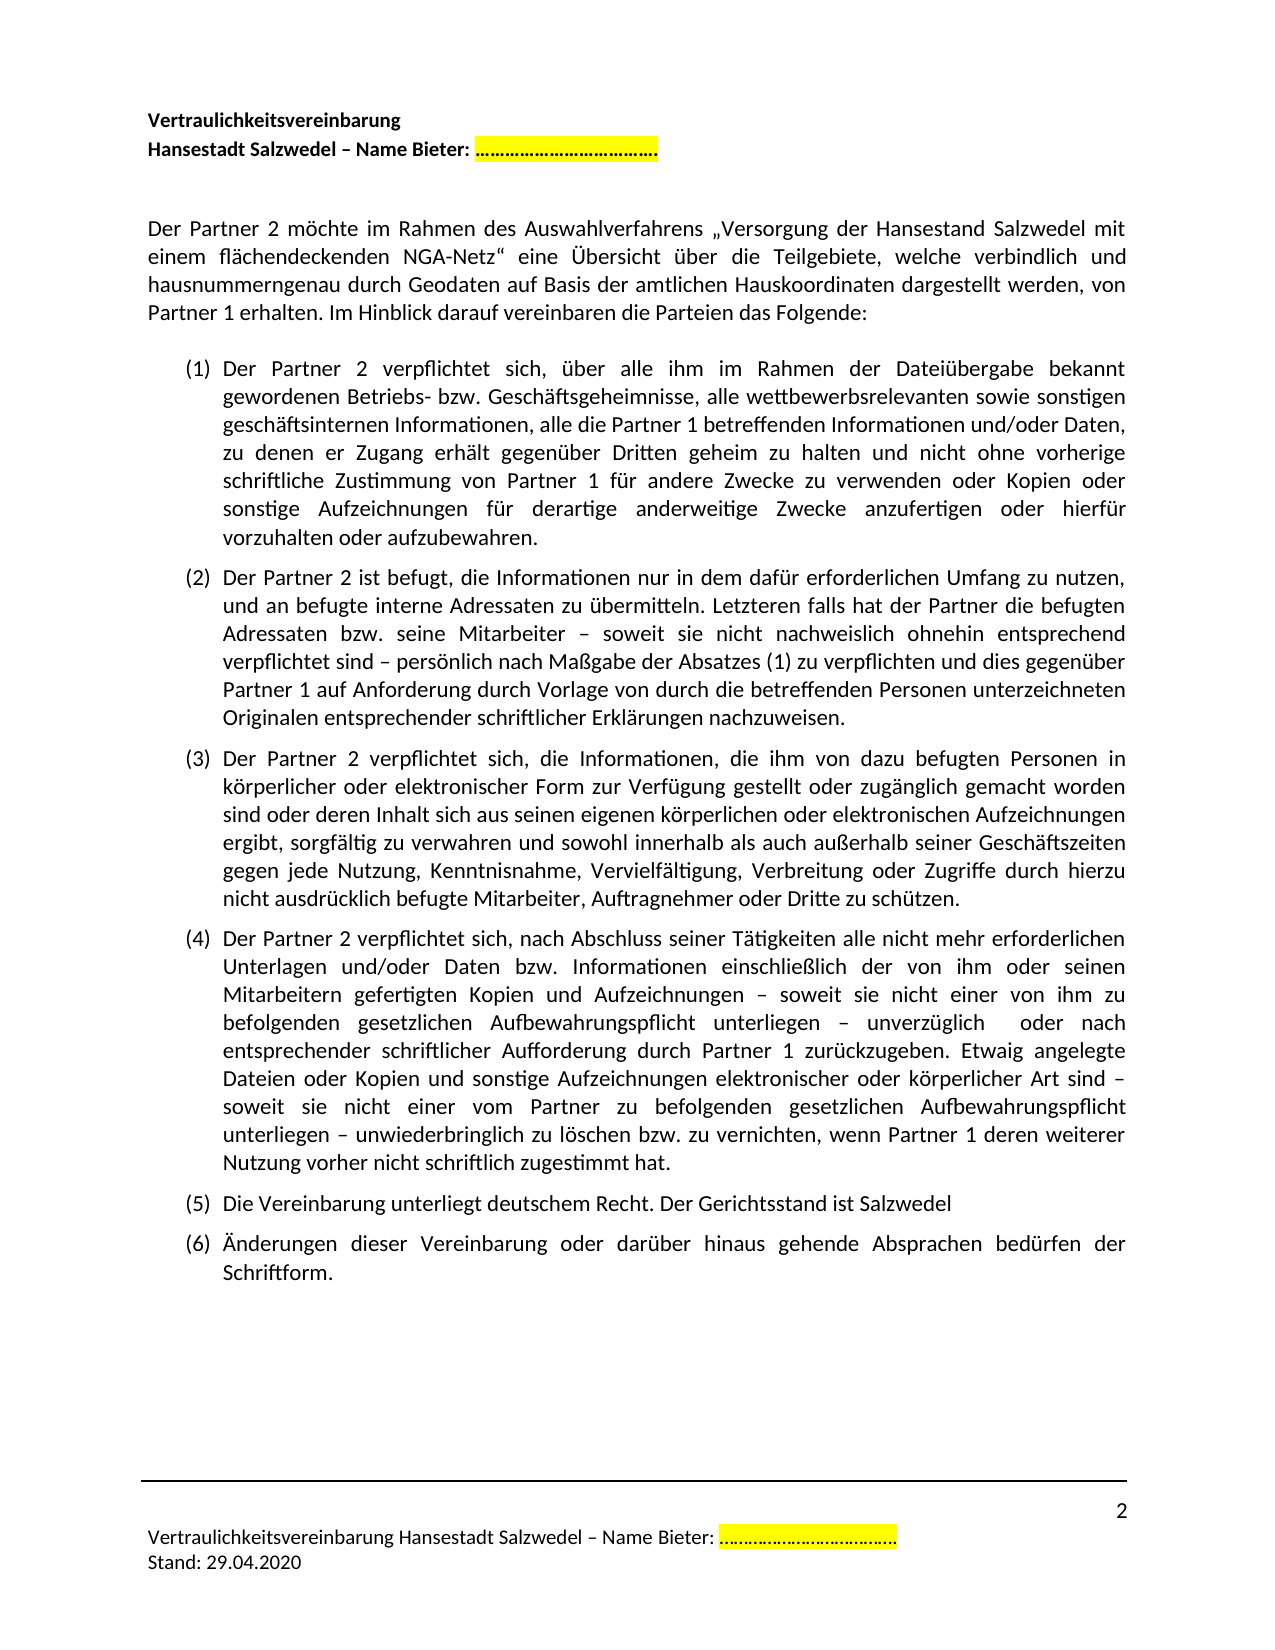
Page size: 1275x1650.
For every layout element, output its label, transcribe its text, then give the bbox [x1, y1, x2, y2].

list Der Partner 2 ist befugt, die Informationen nur in dem dafür erforderlichen Umfang zu nutzen, und an befugte interne Adressaten zu übermitteln. Letzteren falls hat der Partner die befugten Adressaten bzw. seine Mitarbeiter – soweit sie nicht nachweislich ohnehin entsprechend verpflichtet sind – persönlich nach Maßgabe der Absatzes (1) zu verpflichten und dies gegenüber Partner 1 auf Anforderung durch Vorlage von durch die betreffenden Personen unterzeichneten Originalen entsprechender schriftlicher Erklärungen nachzuweisen. [185, 563, 1127, 731]
text Der Partner 2 möchte im Rahmen des Auswahlverfahrens „Versorgung der Hansestand Salzwedel mit einem flächendeckenden NGA-Netz“ eine Übersicht über die Teilgebiete, welche verbindlich und hausnummerngenau durch Geodaten auf Basis der amtlichen Hauskoordinaten dargestellt werden, von Partner 1 erhalten. Im Hinblick darauf vereinbaren die Parteien das Folgende: [148, 214, 1127, 326]
list Änderungen dieser Vereinbarung oder darüber hinaus gehende Absprachen bedürfen der Schriftform. [185, 1229, 1127, 1286]
list Der Partner 2 verpflichtet sich, über alle ihm im Rahmen der Dateiübergabe bekannt gewordenen Betriebs- bzw. Geschäftsgeheimnisse, alle wettbewerbsrelevanten sowie sonstigen geschäftsinternen Informationen, alle die Partner 1 betreffenden Informationen und/oder Daten, zu denen er Zugang erhält gegenüber Dritten geheim zu halten und nicht ohne vorherige schriftliche Zustimmung von Partner 1 für andere Zwecke zu verwenden oder Kopien oder sonstige Aufzeichnungen für derartige anderweitige Zwecke anzufertigen oder hierfür vorzuhalten oder aufzubewahren. [185, 354, 1127, 551]
list Der Partner 2 verpflichtet sich, die Informationen, die ihm von dazu befugten Personen in körperlicher oder elektronischer Form zur Verfügung gestellt oder zugänglich gemacht worden sind oder deren Inhalt sich aus seinen eigenen körperlichen oder elektronischen Aufzeichnungen ergibt, sorgfältig zu verwahren und sowohl innerhalb als auch außerhalb seiner Geschäftszeiten gegen jede Nutzung, Kenntnisnahme, Vervielfältigung, Verbreitung oder Zugriffe durch hierzu nicht ausdrücklich befugte Mitarbeiter, Auftragnehmer oder Dritte zu schützen. [185, 744, 1127, 912]
list Die Vereinbarung unterliegt deutschem Recht. Der Gerichtsstand ist Salzwedel [185, 1189, 1127, 1217]
list Der Partner 2 verpflichtet sich, nach Abschluss seiner Tätigkeiten alle nicht mehr erforderlichen Unterlagen und/oder Daten bzw. Informationen einschließlich der von ihm oder seinen Mitarbeitern gefertigten Kopien und Aufzeichnungen – soweit sie nicht einer von ihm zu befolgenden gesetzlichen Aufbewahrungspflicht unterliegen – unverzüglich oder nach entsprechender schriftlicher Aufforderung durch Partner 1 zurückzugeben. Etwaig angelegte Dateien oder Kopien und sonstige Aufzeichnungen elektronischer oder körperlicher Art sind – soweit sie nicht einer vom Partner zu befolgenden gesetzlichen Aufbewahrungspflicht unterliegen – unwiederbringlich zu löschen bzw. zu vernichten, wenn Partner 1 deren weiterer Nutzung vorher nicht schriftlich zugestimmt hat. [185, 924, 1127, 1177]
